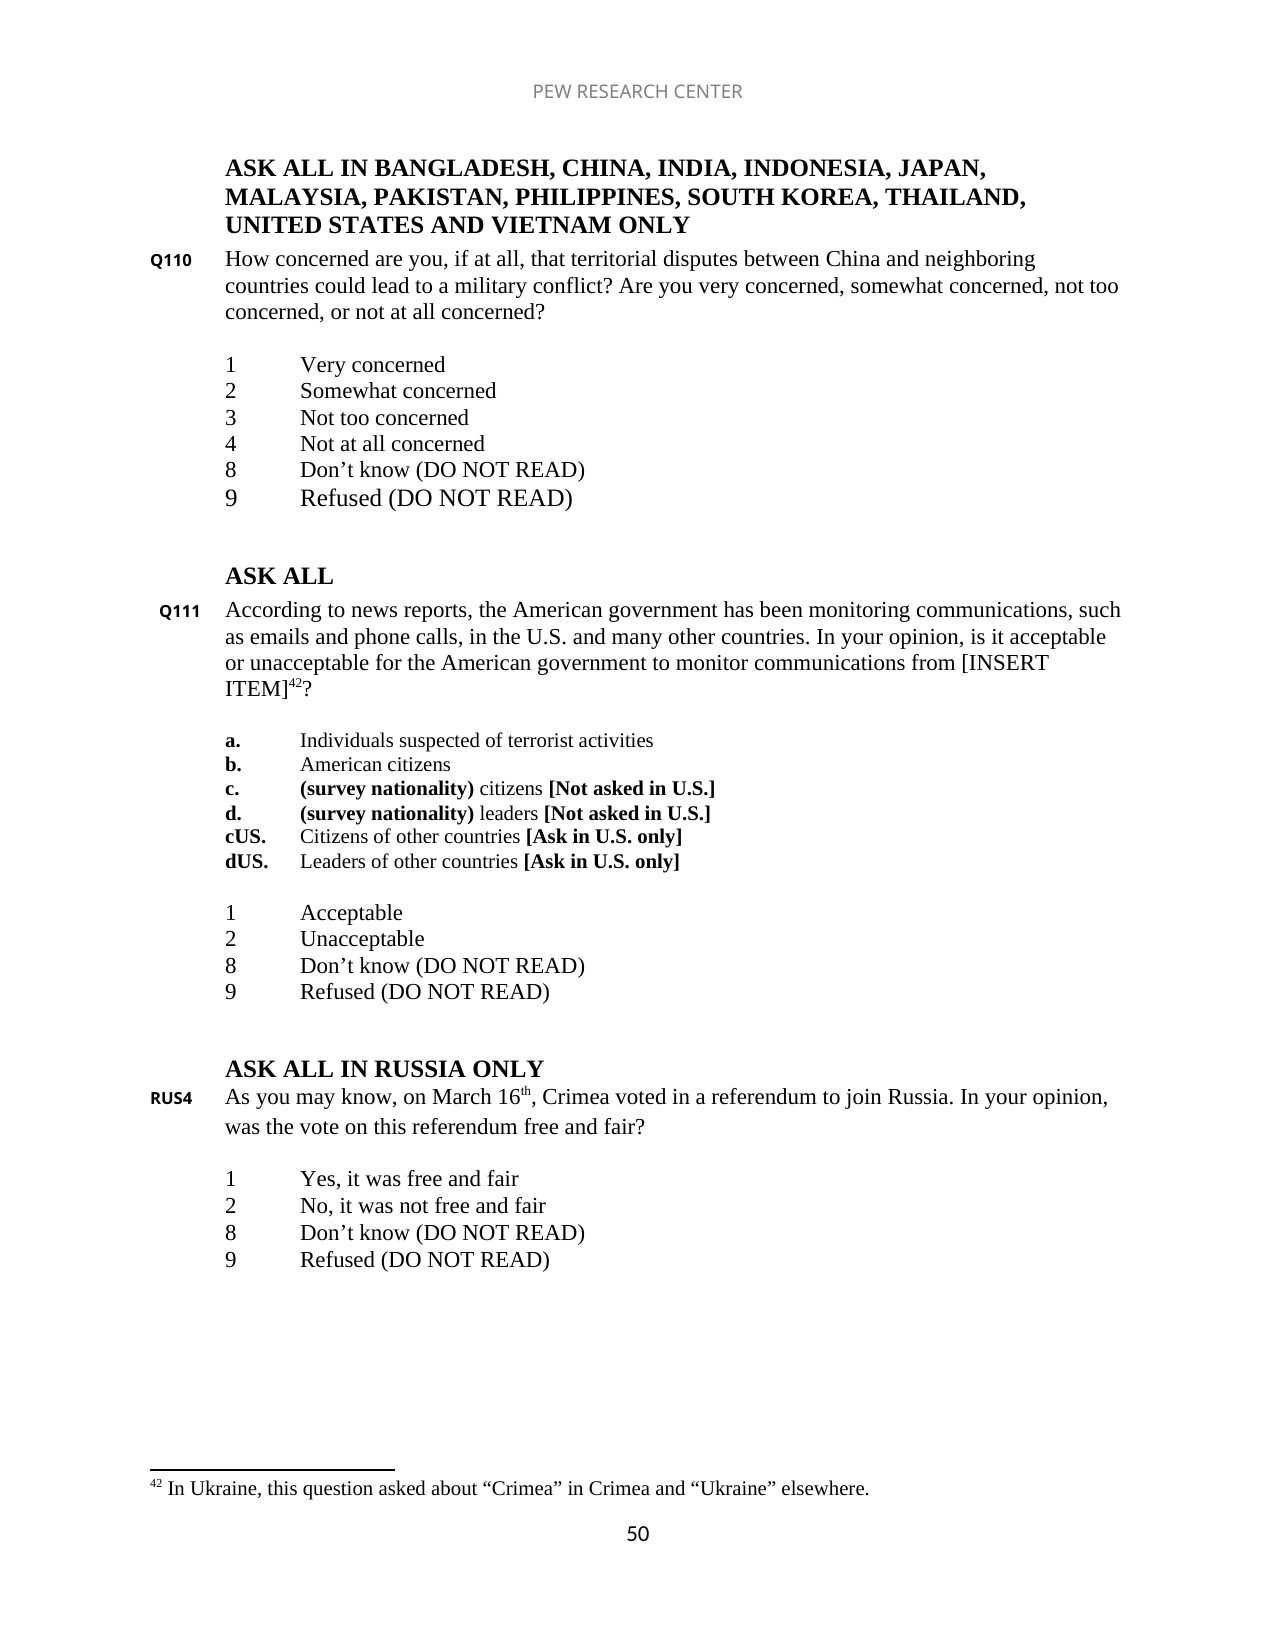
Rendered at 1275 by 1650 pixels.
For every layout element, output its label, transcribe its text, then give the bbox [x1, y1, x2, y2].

text 8 Don’t know (DO NOT READ) [225, 456, 1125, 483]
text ASK ALL [225, 561, 1125, 590]
text 4 Not at all concerned [225, 430, 1125, 456]
text Q110 How concerned are you, if at all, that territorial disputes between China and neighboring countries could lead to a military conflict? Are you very concerned, somewhat concerned, not too concerned, or not at all concerned? [150, 246, 1125, 324]
text d. (survey nationality) leaders [Not asked in U.S.] [225, 800, 1125, 824]
text 1 Acceptable [225, 899, 1125, 925]
text 2 Somewhat concerned [225, 377, 1125, 404]
text 8 Don’t know (DO NOT READ) [225, 952, 1125, 978]
text ASK ALL IN BANGLADESH, CHINA, INDIA, INDONESIA, JAPAN, MALAYSIA, PAKISTAN, PHILIPPINES, SOUTH KOREA, THAILAND, UNITED STATES AND VIETNAM ONLY [225, 153, 1125, 239]
text 3 Not too concerned [225, 404, 1125, 430]
text 9 Refused (DO NOT READ) [225, 978, 1125, 1004]
text ASK ALL IN RUSSIA ONLY [225, 1054, 1125, 1083]
list Refused (DO NOT READ) [225, 1246, 1125, 1273]
text dUS. Leaders of other countries [Ask in U.S. only] [225, 848, 1125, 873]
text cUS. Citizens of other countries [Ask in U.S. only] [225, 824, 1125, 848]
text b. American citizens [225, 752, 1125, 776]
text RUS4 As you may know, on March 16th, Crimea voted in a referendum to join Russia. In your opinion, was the vote on this referendum free and fair? [150, 1083, 1125, 1140]
text 1 Very concerned [225, 351, 1125, 377]
text a. Individuals suspected of terrorist activities [225, 728, 1125, 752]
text c. (survey nationality) citizens [Not asked in U.S.] [225, 776, 1125, 800]
text 2 Unacceptable [225, 925, 1125, 952]
text Q111 According to news reports, the American government has been monitoring communications, such as emails and phone calls, in the U.S. and many other countries. In your opinion, is it acceptable or unacceptable for the American government to monitor communications from [INSERT ITEM]? [159, 596, 1125, 702]
list Don’t know (DO NOT READ) [225, 1218, 1125, 1246]
list No, it was not free and fair [225, 1191, 1125, 1218]
text 9 Refused (DO NOT READ) [225, 483, 1125, 511]
list Yes, it was free and fair [225, 1164, 1125, 1191]
